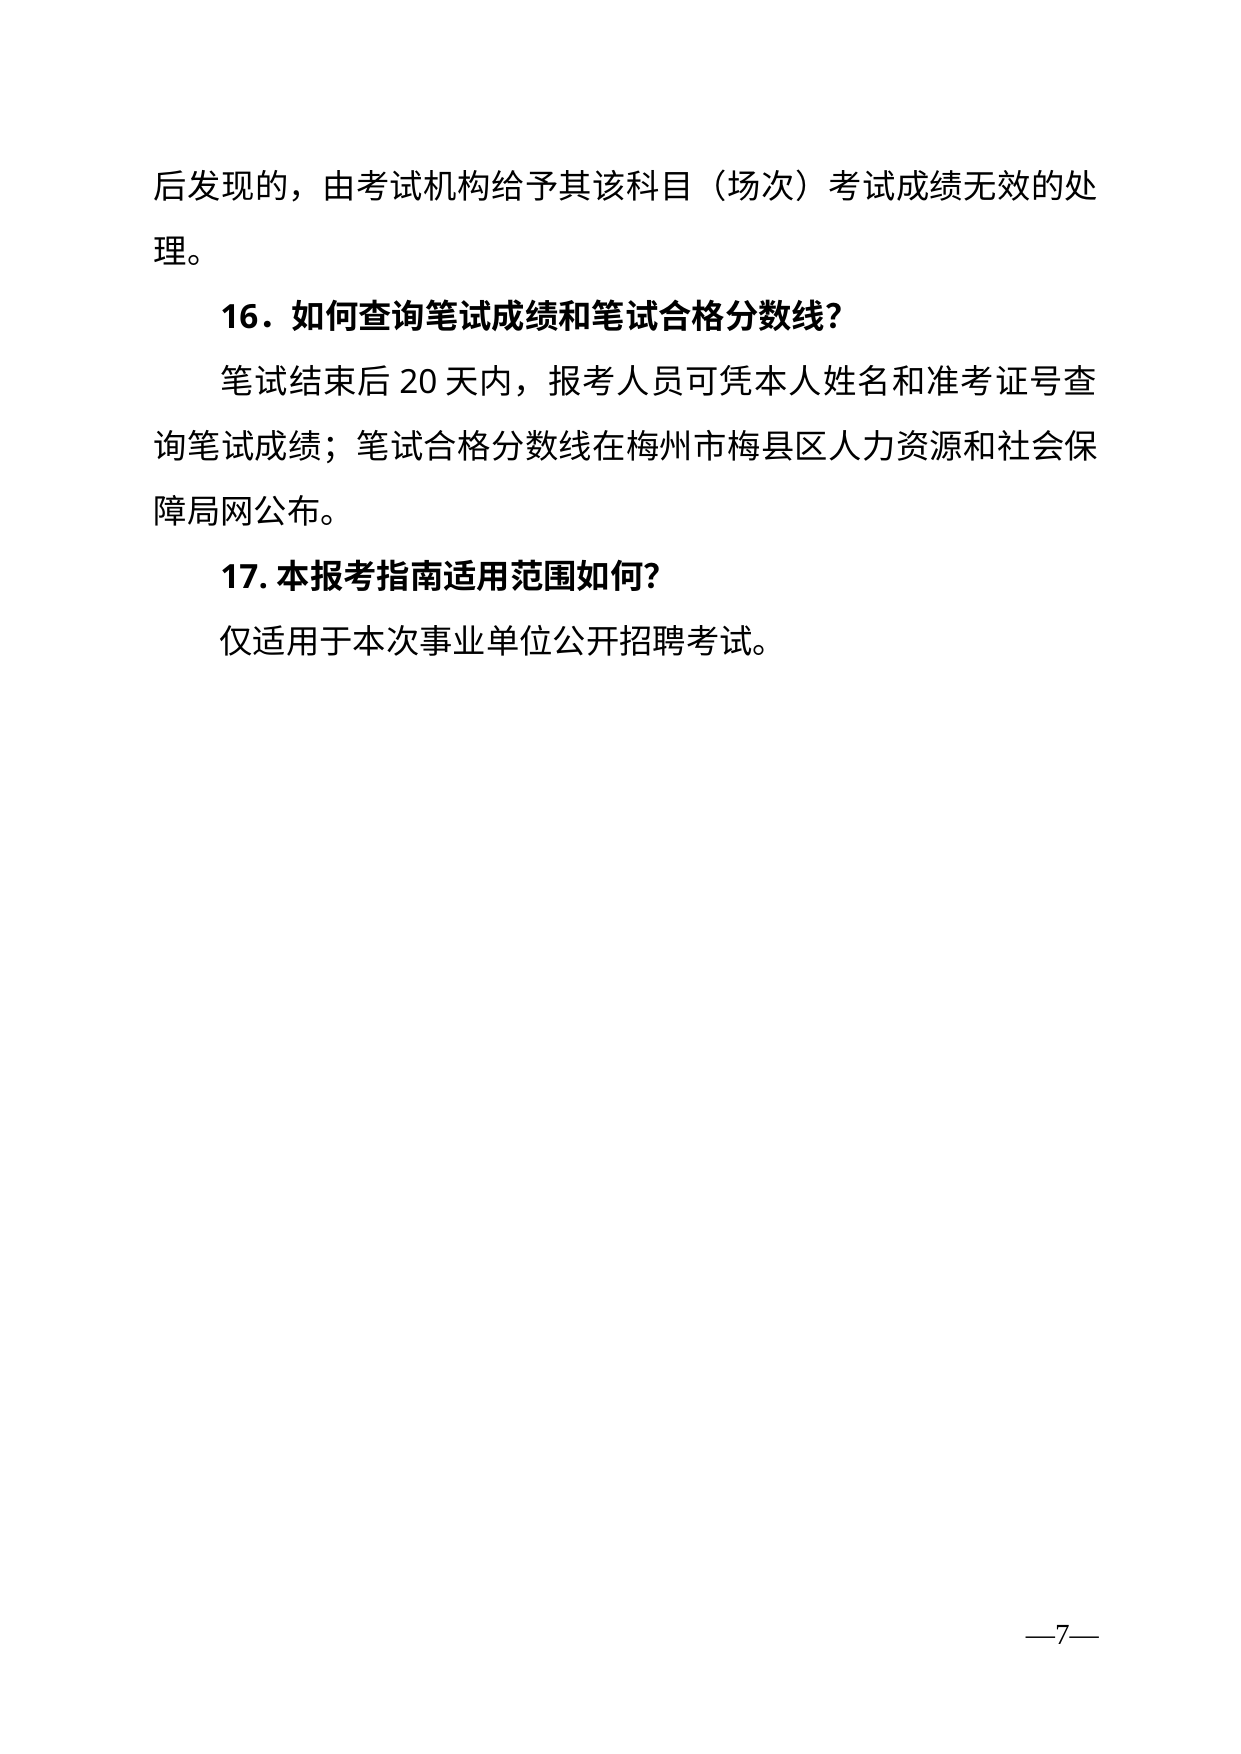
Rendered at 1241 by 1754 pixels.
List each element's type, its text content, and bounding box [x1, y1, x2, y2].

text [153, 151, 1098, 281]
text 仅适用于本次事业单位公开招聘考试。 [153, 606, 1098, 671]
text 16．如何查询笔试成绩和笔试合格分数线？ [153, 281, 1098, 346]
text 笔试结束后20天内，报考人员可凭本人姓名和准考证号查询笔试成绩；笔试合格分数线在梅州市梅县区人力资源和社会保障局网公布。 [153, 346, 1098, 541]
text 17. 本报考指南适用范围如何？ [153, 541, 1098, 606]
